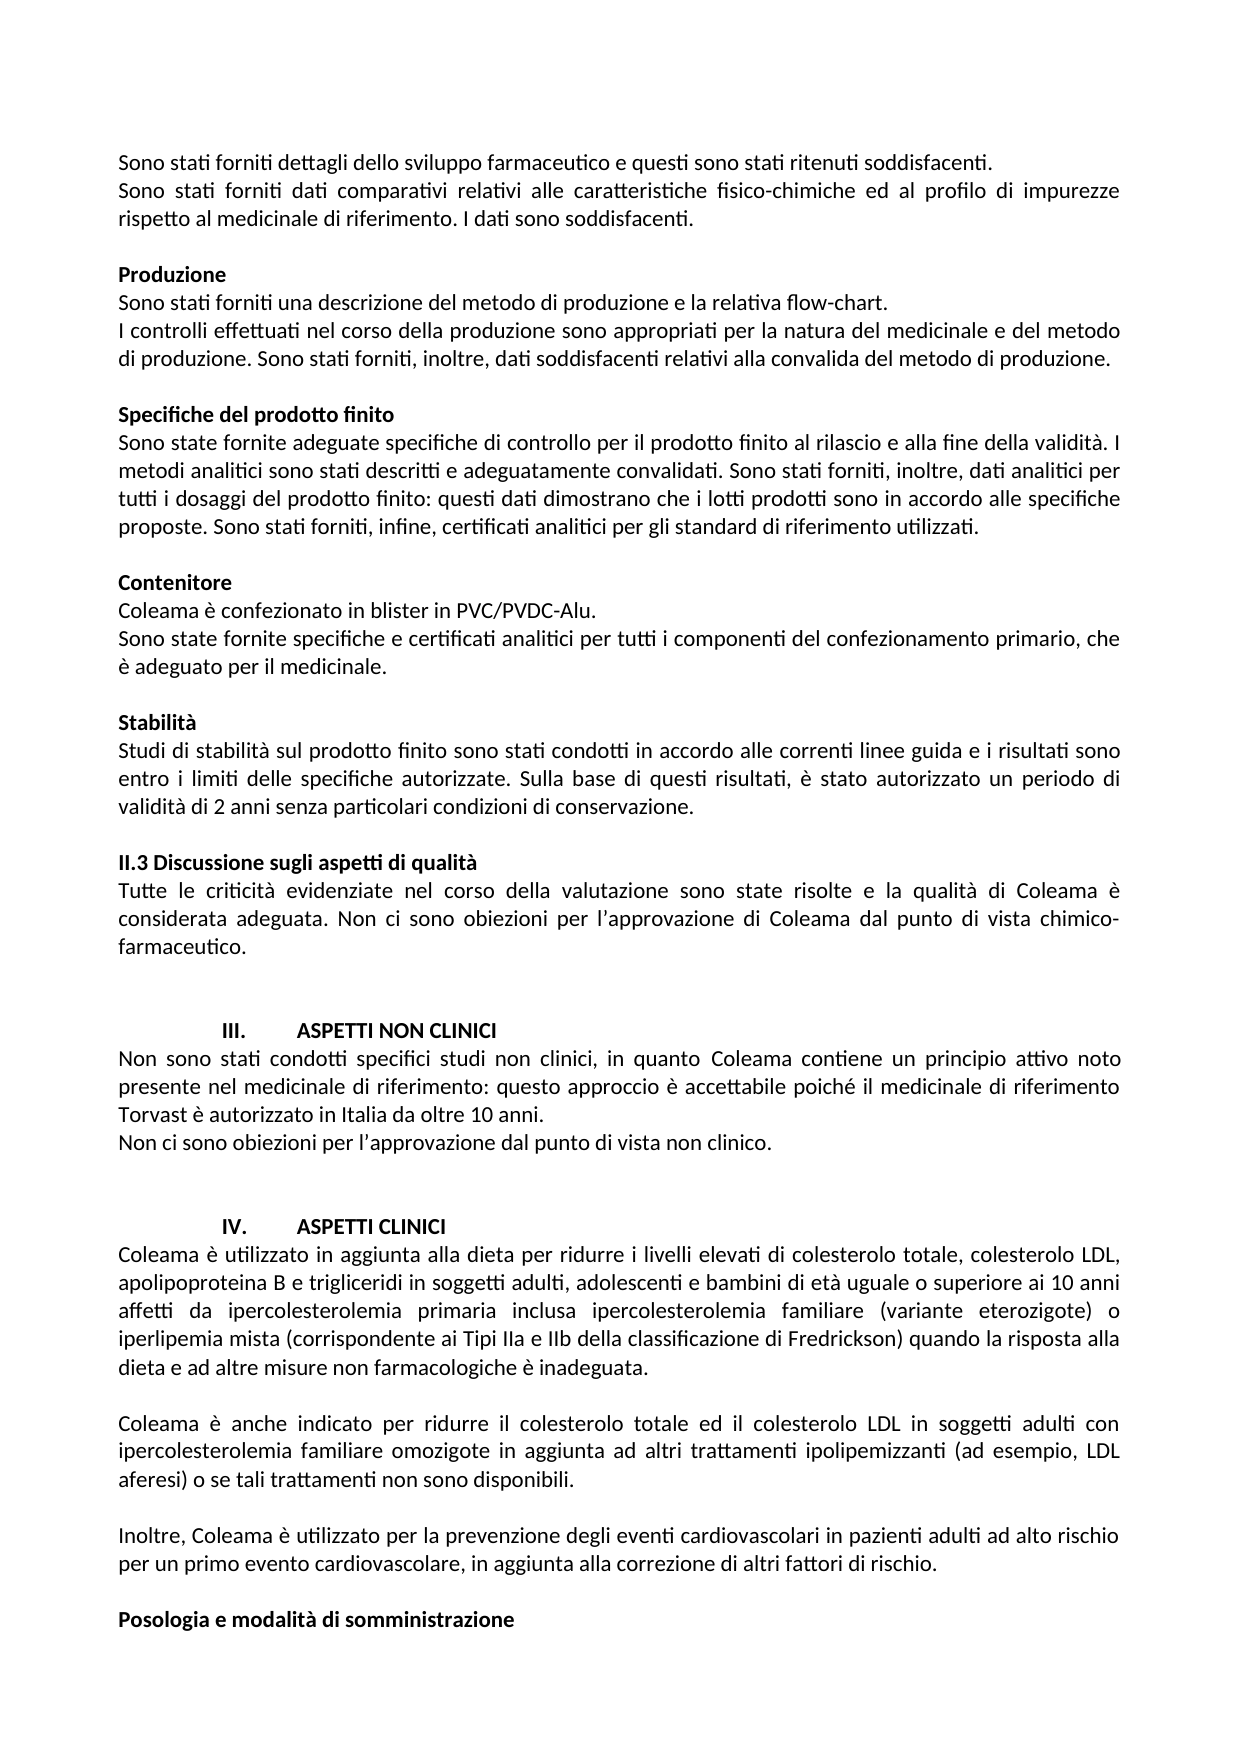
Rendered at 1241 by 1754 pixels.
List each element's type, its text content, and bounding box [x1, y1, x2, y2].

text Coleama è utilizzato in aggiunta alla dieta per ridurre i livelli elevati di colesterolo totale, colesterolo LDL, apolipoproteina B e trigliceridi in soggetti adulti, adolescenti e bambini di età uguale o superiore ai 10 anni affetti da ipercolesterolemia primaria inclusa ipercolesterolemia familiare (variante eterozigote) o iperlipemia mista (corrispondente ai Tipi IIa e IIb della classificazione di Fredrickson) quando la risposta alla dieta e ad altre misure non farmacologiche è inadeguata. [118, 1241, 1122, 1381]
text I controlli effettuati nel corso della produzione sono appropriati per la natura del medicinale e del metodo di produzione. Sono stati forniti, inoltre, dati soddisfacenti relativi alla convalida del metodo di produzione. [118, 316, 1122, 372]
text Sono state fornite adeguate specifiche di controllo per il prodotto finito al rilascio e alla fine della validità. I metodi analitici sono stati descritti e adeguatamente convalidati. Sono stati forniti, inoltre, dati analitici per tutti i dosaggi del prodotto finito: questi dati dimostrano che i lotti prodotti sono in accordo alle specifiche proposte. Sono stati forniti, infine, certificati analitici per gli standard di riferimento utilizzati. [118, 428, 1122, 540]
text Coleama è confezionato in blister in PVC/PVDC-Alu. [118, 596, 1122, 624]
text Non ci sono obiezioni per l’approvazione dal punto di vista non clinico. [118, 1128, 1122, 1156]
text Coleama è anche indicato per ridurre il colesterolo totale ed il colesterolo LDL in soggetti adulti con ipercolesterolemia familiare omozigote in aggiunta ad altri trattamenti ipolipemizzanti (ad esempio, LDL aferesi) o se tali trattamenti non sono disponibili. [118, 1409, 1122, 1493]
text Studi di stabilità sul prodotto finito sono stati condotti in accordo alle correnti linee guida e i risultati sono entro i limiti delle specifiche autorizzate. Sulla base di questi risultati, è stato autorizzato un periodo di validità di 2 anni senza particolari condizioni di conservazione. [118, 736, 1122, 820]
text Sono stati forniti dati comparativi relativi alle caratteristiche fisico-chimiche ed al profilo di impurezze rispetto al medicinale di riferimento. I dati sono soddisfacenti. [118, 176, 1122, 232]
list ASPETTI CLINICI [222, 1212, 1122, 1241]
text Non sono stati condotti specifici studi non clinici, in quanto Coleama contiene un principio attivo noto presente nel medicinale di riferimento: questo approccio è accettabile poiché il medicinale di riferimento Torvast è autorizzato in Italia da oltre 10 anni. [118, 1044, 1122, 1128]
text II.3 Discussione sugli aspetti di qualità [118, 848, 1122, 876]
list ASPETTI NON CLINICI [222, 1016, 1122, 1044]
text Contenitore [118, 568, 1122, 596]
text Inoltre, Coleama è utilizzato per la prevenzione degli eventi cardiovascolari in pazienti adulti ad alto rischio per un primo evento cardiovascolare, in aggiunta alla correzione di altri fattori di rischio. [118, 1521, 1122, 1577]
text Tutte le criticità evidenziate nel corso della valutazione sono state risolte e la qualità di Coleama è considerata adeguata. Non ci sono obiezioni per l’approvazione di Coleama dal punto di vista chimico-farmaceutico. [118, 876, 1122, 960]
text Produzione [118, 260, 1122, 288]
text Sono stati forniti dettagli dello sviluppo farmaceutico e questi sono stati ritenuti soddisfacenti. [118, 148, 1122, 176]
text Posologia e modalità di somministrazione [118, 1605, 1121, 1633]
text Sono state fornite specifiche e certificati analitici per tutti i componenti del confezionamento primario, che è adeguato per il medicinale. [118, 624, 1122, 680]
text Sono stati forniti una descrizione del metodo di produzione e la relativa flow-chart. [118, 288, 1122, 316]
text Stabilità [118, 708, 1122, 736]
text Specifiche del prodotto finito [118, 400, 1122, 428]
